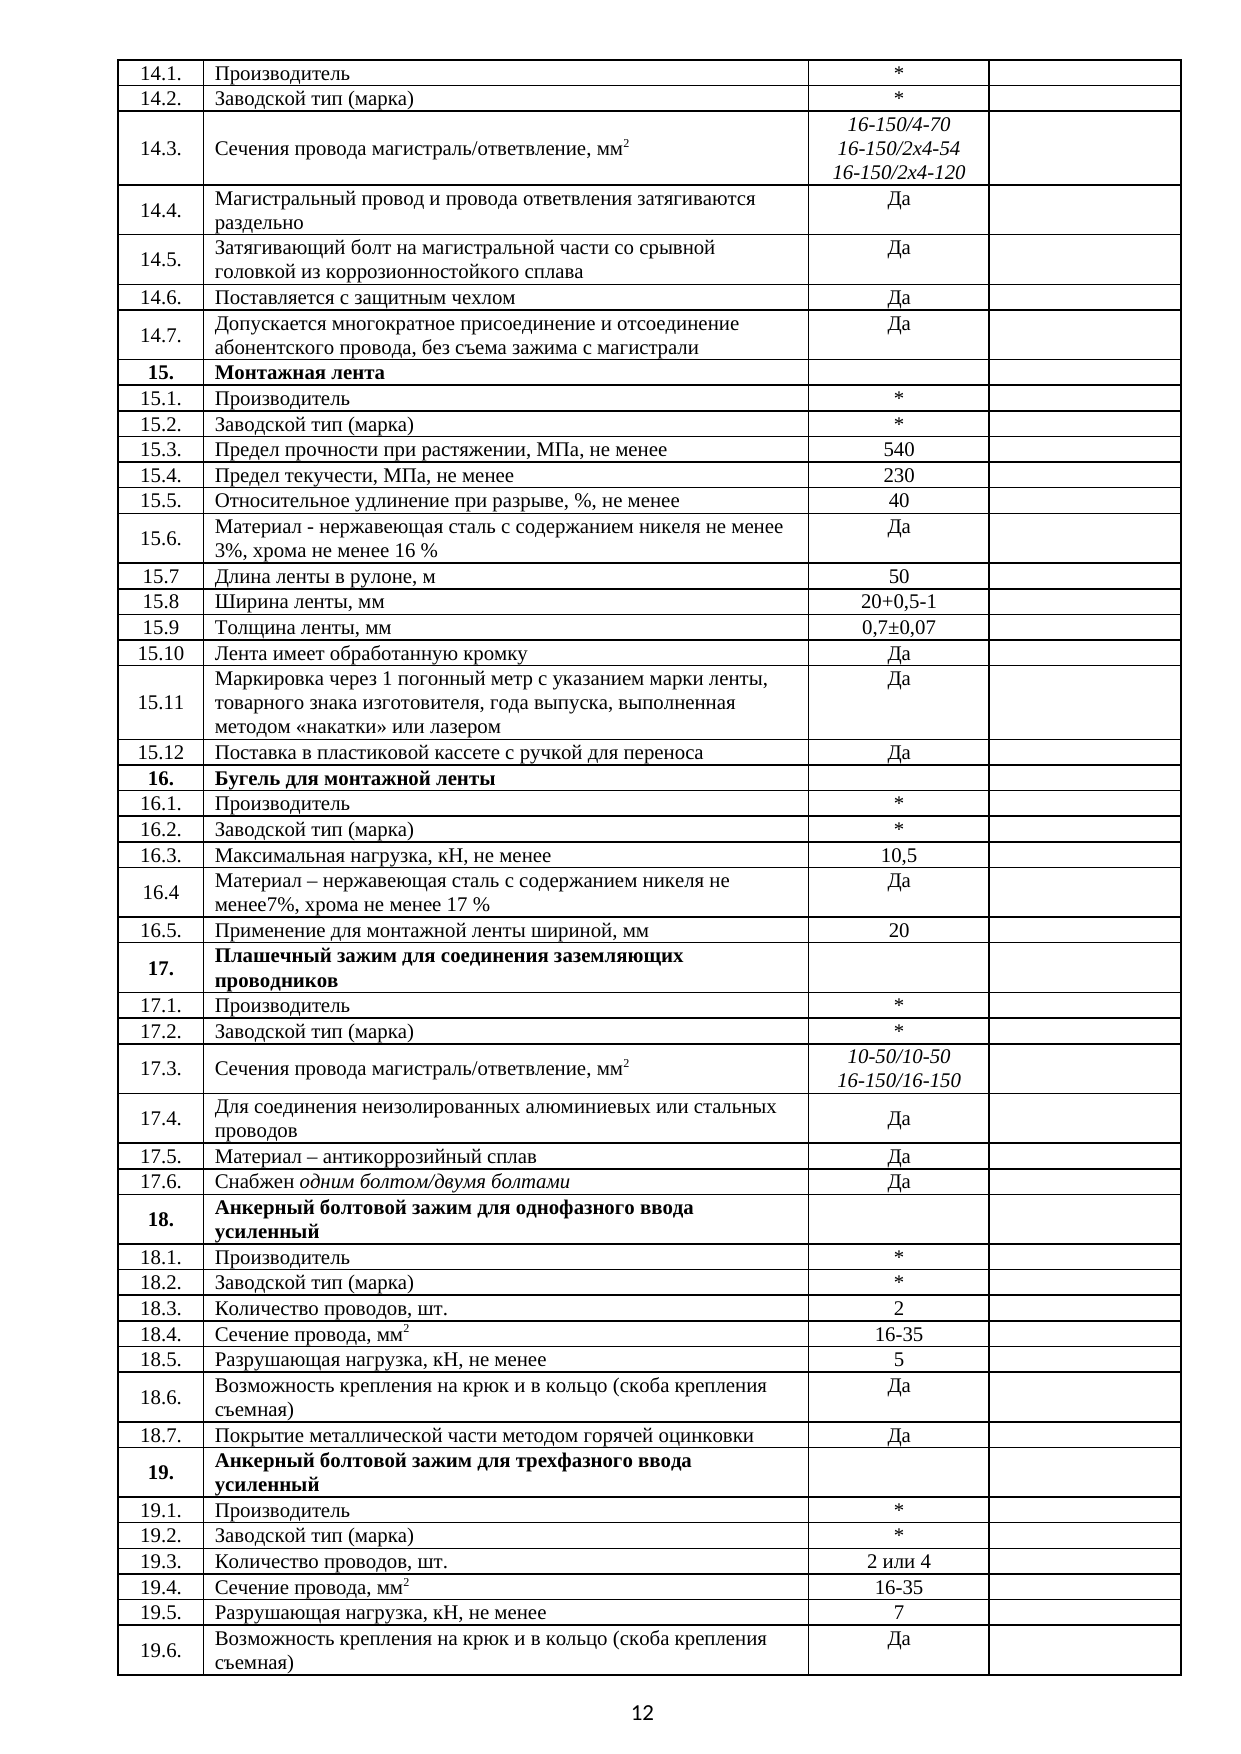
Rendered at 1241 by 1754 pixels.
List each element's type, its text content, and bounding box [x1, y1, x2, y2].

table_cell [990, 1600, 1180, 1624]
table_cell 18. [119, 1195, 203, 1243]
table_cell [990, 1045, 1180, 1092]
table_cell Заводской тип (марка) [204, 86, 808, 110]
table_cell 19.3. [119, 1549, 203, 1573]
table_cell Максимальная нагрузка, кН, не менее [204, 843, 808, 867]
table_cell [990, 86, 1180, 110]
table_cell Материал – антикоррозийный сплав [204, 1144, 808, 1168]
table_cell [990, 1245, 1180, 1269]
table_cell Магистральный провод и провода ответвления затягиваются раздельно [204, 186, 808, 234]
table_cell * [809, 1270, 988, 1294]
table_cell * [809, 1498, 988, 1522]
table_cell 15.6. [119, 514, 203, 562]
table_cell [990, 641, 1180, 665]
table_cell [990, 1170, 1180, 1193]
table_cell Сечения провода магистраль/ответвление, мм2 [204, 1045, 808, 1092]
table_cell 15.8 [119, 590, 203, 613]
table_cell Предел текучести, МПа, не менее [204, 463, 808, 487]
table_cell 18.7. [119, 1423, 203, 1447]
table_cell [809, 1195, 988, 1243]
table_cell * [809, 412, 988, 436]
table_cell Длина ленты в рулоне, м [204, 564, 808, 588]
table_cell 10,5 [809, 843, 988, 867]
table_cell 17.5. [119, 1144, 203, 1168]
table_cell [990, 386, 1180, 410]
table_cell Для соединения неизолированных алюминиевых или стальных проводов [204, 1094, 808, 1142]
table_cell [990, 993, 1180, 1017]
table_cell Монтажная лента [204, 360, 808, 384]
table_cell Производитель [204, 61, 808, 85]
table_cell * [809, 386, 988, 410]
table_cell [809, 1448, 988, 1496]
table_cell Материал – нержавеющая сталь с содержанием никеля не менее7%, хрома не менее 17 % [204, 868, 808, 916]
table_cell Анкерный болтовой зажим для однофазного ввода усиленный [204, 1195, 808, 1243]
table_cell [990, 943, 1180, 992]
table_cell 15.12 [119, 740, 203, 764]
table_cell 16. [119, 766, 203, 790]
table_cell 14.2. [119, 86, 203, 110]
table_cell Да [809, 285, 988, 309]
table_cell 16-35 [809, 1322, 988, 1346]
table_cell 16-35 [809, 1575, 988, 1599]
table_cell Возможность крепления на крюк и в кольцо (скоба крепления съемная) [204, 1626, 808, 1674]
table_cell 18.2. [119, 1270, 203, 1294]
table_cell 17.6. [119, 1170, 203, 1193]
table_cell Количество проводов, шт. [204, 1296, 808, 1320]
table_cell [990, 1498, 1180, 1522]
table_cell 17. [119, 943, 203, 992]
table_cell Да [809, 514, 988, 562]
table_cell 230 [809, 463, 988, 487]
table_cell [809, 766, 988, 790]
table_cell 18.4. [119, 1322, 203, 1346]
table_cell Относительное удлинение при разрыве, %, не менее [204, 488, 808, 512]
table_cell * [809, 61, 988, 85]
table_cell 15. [119, 360, 203, 384]
table_cell [990, 1094, 1180, 1142]
table_cell [990, 817, 1180, 841]
table_cell 20+0,5-1 [809, 590, 988, 613]
table_cell * [809, 993, 988, 1017]
table_cell 10-50/10-50 16-150/16-150 [809, 1045, 988, 1092]
table_cell Разрушающая нагрузка, кН, не менее [204, 1347, 808, 1371]
table_cell Да [809, 1170, 988, 1193]
table_cell 15.2. [119, 412, 203, 436]
table_cell Допускается многократное присоединение и отсоединение абонентского провода, без съема зажима с магистрали [204, 311, 808, 359]
table_cell 7 [809, 1600, 988, 1624]
table_cell Материал - нержавеющая сталь с содержанием никеля не менее 3%, хрома не менее 16 % [204, 514, 808, 562]
table_cell 15.11 [119, 666, 203, 738]
table_cell Да [809, 868, 988, 916]
table_cell Поставляется с защитным чехлом [204, 285, 808, 309]
table_cell Заводской тип (марка) [204, 1270, 808, 1294]
table_cell [990, 1448, 1180, 1496]
table_cell 15.3. [119, 437, 203, 461]
table_cell Плашечный зажим для соединения заземляющих проводников [204, 943, 808, 992]
table_cell 0,7±0,07 [809, 615, 988, 639]
table_cell 540 [809, 437, 988, 461]
table_cell Да [809, 235, 988, 283]
table_cell [990, 666, 1180, 738]
table_cell [990, 1626, 1180, 1674]
table_cell Да [809, 1144, 988, 1168]
table_cell [990, 1423, 1180, 1447]
table_cell 2 или 4 [809, 1549, 988, 1573]
table_cell Да [809, 666, 988, 738]
table_cell Заводской тип (марка) [204, 412, 808, 436]
table_cell [990, 590, 1180, 613]
table_cell 17.2. [119, 1019, 203, 1043]
table_cell [990, 412, 1180, 436]
table_cell 15.10 [119, 641, 203, 665]
table_cell 18.6. [119, 1373, 203, 1421]
table_cell [990, 1523, 1180, 1547]
table_cell 19.1. [119, 1498, 203, 1522]
table_cell Да [809, 311, 988, 359]
table_cell Производитель [204, 386, 808, 410]
table_cell Сечения провода магистраль/ответвление, мм2 [204, 112, 808, 184]
table_cell 19.4. [119, 1575, 203, 1599]
table_cell Да [809, 1423, 988, 1447]
table_cell Ширина ленты, мм [204, 590, 808, 613]
table_cell [990, 1270, 1180, 1294]
table_cell [990, 311, 1180, 359]
table_cell Возможность крепления на крюк и в кольцо (скоба крепления съемная) [204, 1373, 808, 1421]
table_cell [990, 615, 1180, 639]
table_cell [809, 360, 988, 384]
table_cell Снабжен одним болтом/двумя болтами [204, 1170, 808, 1193]
table_cell 19.6. [119, 1626, 203, 1674]
table_cell 14.5. [119, 235, 203, 283]
table_cell Поставка в пластиковой кассете с ручкой для переноса [204, 740, 808, 764]
table_cell [990, 61, 1180, 85]
table_cell [990, 514, 1180, 562]
table_cell Толщина ленты, мм [204, 615, 808, 639]
table_cell [990, 488, 1180, 512]
table_cell Применение для монтажной ленты шириной, мм [204, 918, 808, 942]
table_cell * [809, 1523, 988, 1547]
table_cell 16.5. [119, 918, 203, 942]
table_cell [990, 1019, 1180, 1043]
table_cell 14.1. [119, 61, 203, 85]
table_cell [990, 235, 1180, 283]
table_cell 18.5. [119, 1347, 203, 1371]
table_cell 18.1. [119, 1245, 203, 1269]
table_cell Лента имеет обработанную кромку [204, 641, 808, 665]
table_cell [990, 1575, 1180, 1599]
table_cell 20 [809, 918, 988, 942]
table_cell Заводской тип (марка) [204, 1523, 808, 1547]
table_cell Количество проводов, шт. [204, 1549, 808, 1573]
table_cell 16.2. [119, 817, 203, 841]
table_cell Да [809, 1373, 988, 1421]
table_cell Производитель [204, 1245, 808, 1269]
table_cell [990, 740, 1180, 764]
table_cell * [809, 86, 988, 110]
table_cell [990, 564, 1180, 588]
table_cell Бугель для монтажной ленты [204, 766, 808, 790]
table_cell * [809, 1019, 988, 1043]
table_cell Производитель [204, 791, 808, 815]
table_cell Да [809, 740, 988, 764]
table_cell * [809, 817, 988, 841]
table_cell Предел прочности при растяжении, МПа, не менее [204, 437, 808, 461]
table_cell Маркировка через 1 погонный метр с указанием марки ленты, товарного знака изготовителя, года выпуска, выполненная методом «накатки» или лазером [204, 666, 808, 738]
table_cell Заводской тип (марка) [204, 817, 808, 841]
table_cell 18.3. [119, 1296, 203, 1320]
table_cell [990, 285, 1180, 309]
table_cell [990, 1549, 1180, 1573]
table_cell 16.1. [119, 791, 203, 815]
table_cell [990, 112, 1180, 184]
table_cell 17.3. [119, 1045, 203, 1092]
table_cell [809, 943, 988, 992]
table_cell Разрушающая нагрузка, кН, не менее [204, 1600, 808, 1624]
table_cell Покрытие металлической части методом горячей оцинковки [204, 1423, 808, 1447]
table_cell [990, 1296, 1180, 1320]
table_cell [990, 186, 1180, 234]
table_cell [990, 437, 1180, 461]
table_cell 16.4 [119, 868, 203, 916]
table_cell 40 [809, 488, 988, 512]
table_cell Производитель [204, 993, 808, 1017]
table_cell 16-150/4-70 16-150/2х4-54 16-150/2х4-120 [809, 112, 988, 184]
table_cell [990, 1195, 1180, 1243]
table_cell Сечение провода, мм2 [204, 1575, 808, 1599]
table_cell * [809, 791, 988, 815]
table_cell Производитель [204, 1498, 808, 1522]
table_cell Анкерный болтовой зажим для трехфазного ввода усиленный [204, 1448, 808, 1496]
table_cell Да [809, 641, 988, 665]
table_cell [990, 843, 1180, 867]
table_cell 50 [809, 564, 988, 588]
table_cell * [809, 1245, 988, 1269]
table_cell [990, 360, 1180, 384]
table_cell [990, 1144, 1180, 1168]
table_cell [990, 766, 1180, 790]
table_cell 17.4. [119, 1094, 203, 1142]
table_cell Да [809, 1094, 988, 1142]
table_cell 15.9 [119, 615, 203, 639]
table_cell Да [809, 1626, 988, 1674]
table_cell Затягивающий болт на магистральной части со срывной головкой из коррозионностойкого сплава [204, 235, 808, 283]
table_cell [990, 463, 1180, 487]
table_cell 15.1. [119, 386, 203, 410]
table_cell 19.2. [119, 1523, 203, 1547]
table_cell [990, 918, 1180, 942]
table_cell [990, 1373, 1180, 1421]
table_cell [990, 1322, 1180, 1346]
table_cell 14.4. [119, 186, 203, 234]
table_cell 16.3. [119, 843, 203, 867]
table_cell 19.5. [119, 1600, 203, 1624]
table_cell 15.4. [119, 463, 203, 487]
table_cell 14.3. [119, 112, 203, 184]
table_cell 2 [809, 1296, 988, 1320]
table_cell [990, 868, 1180, 916]
table_cell 14.6. [119, 285, 203, 309]
table_cell 5 [809, 1347, 988, 1371]
table_cell 15.5. [119, 488, 203, 512]
table_cell 15.7 [119, 564, 203, 588]
table_cell Заводской тип (марка) [204, 1019, 808, 1043]
table_cell Сечение провода, мм2 [204, 1322, 808, 1346]
table_cell 19. [119, 1448, 203, 1496]
table_cell [990, 1347, 1180, 1371]
table_cell Да [809, 186, 988, 234]
table_cell [990, 791, 1180, 815]
table_cell 17.1. [119, 993, 203, 1017]
table_cell 14.7. [119, 311, 203, 359]
